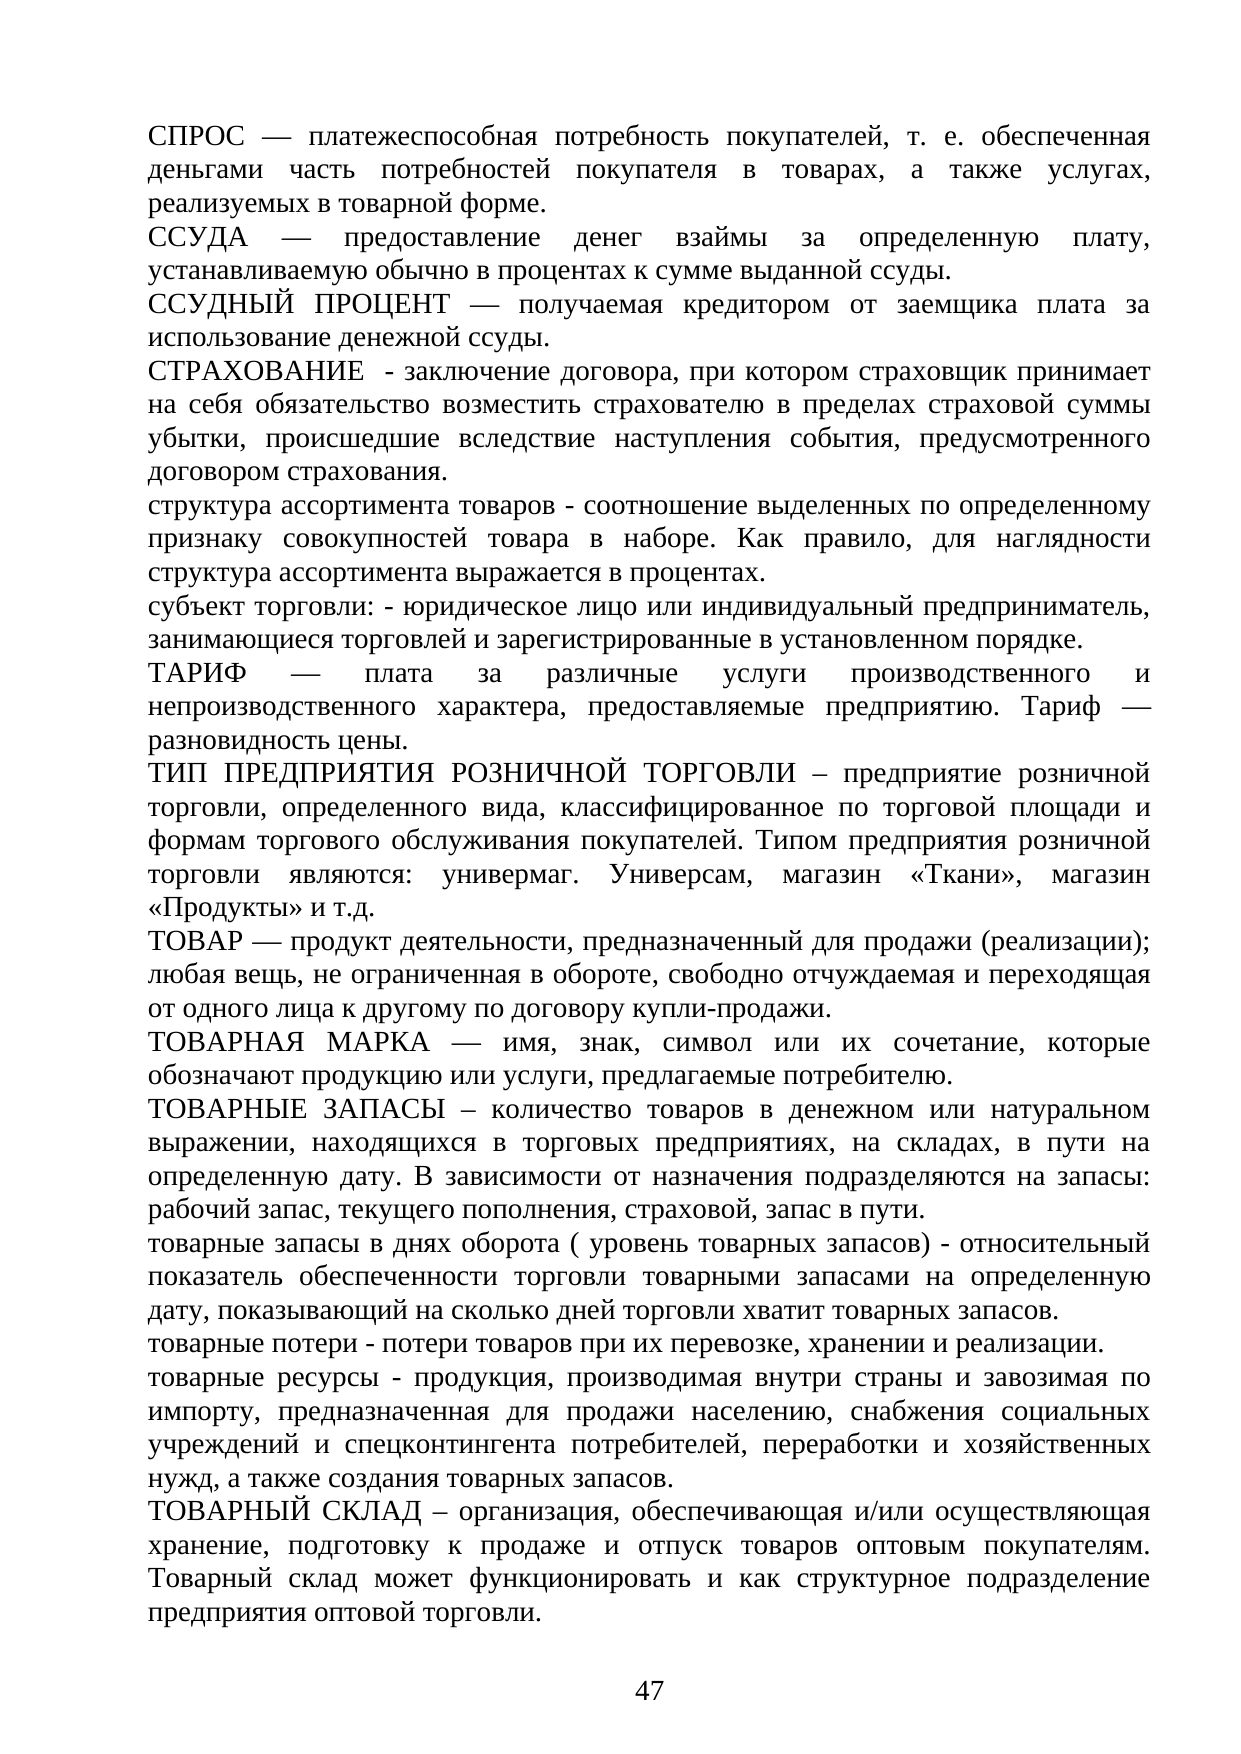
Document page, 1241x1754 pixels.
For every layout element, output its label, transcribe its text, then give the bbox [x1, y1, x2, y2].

text СПРОС — платежеспособная потребность покупателей, т. е. обеспеченная деньгами часть потребностей покупателя в товарах, а также услугах, реализуемых в товарной форме. [148, 118, 1152, 219]
text ТОВАР — продукт деятельности, предназначенный для продажи (реализации); любая вещь, не ограниченная в обороте, свободно отчуждаемая и переходящая от одного лица к другому по договору купли-продажи. [148, 923, 1152, 1024]
text товарные ресурсы - продукция, производимая внутри страны и завозимая по импорту, предназначенная для продажи населению, снабжения социальных учреждений и спецконтингента потребителей, переработки и хозяйственных нужд, а также создания товарных запасов. [148, 1359, 1152, 1493]
text ТОВАРНЫЙ СКЛАД – организация, обеспечивающая и/или осуществляющая хранение, подготовку к продаже и отпуск товаров оптовым покупателям. Товарный склад может функционировать и как структурное подразделение предприятия оптовой торговли. [148, 1493, 1152, 1627]
text структура ассортимента товаров - соотношение выделенных по определенному признаку совокупностей товара в наборе. Как правило, для наглядности структура ассортимента выражается в процентах. [148, 487, 1152, 588]
text ТИП ПРЕДПРИЯТИЯ РОЗНИЧНОЙ ТОРГОВЛИ – предприятие розничной торговли, определенного вида, классифицированное по торговой площади и формам торгового обслуживания покупателей. Типом предприятия розничной торговли являются: универмаг. Универсам, магазин «Ткани», магазин «Продукты» и т.д. [148, 755, 1152, 923]
text ТОВАРНЫЕ ЗАПАСЫ – количество товаров в денежном или натуральном выражении, находящихся в торговых предприятиях, на складах, в пути на определенную дату. В зависимости от назначения подразделяются на запасы: рабочий запас, текущего пополнения, страховой, запас в пути. [148, 1091, 1152, 1225]
text субъект торговли: - юридическое лицо или индивидуальный предприниматель, занимающиеся торговлей и зарегистрированные в установленном порядке. [148, 588, 1152, 655]
text товарные запасы в днях оборота ( уровень товарных запасов) - относительный показатель обеспеченности торговли товарными запасами на определенную дату, показывающий на сколько дней торговли хватит товарных запасов. [148, 1225, 1152, 1326]
text ССУДА — предоставление денег взаймы за определенную плату, устанавливаемую обычно в процентах к сумме выданной ссуды. [148, 219, 1152, 286]
text ТОВАРНАЯ МАРКА — имя, знак, символ или их сочетание, которые обозначают продукцию или услуги, предлагаемые потребителю. [148, 1024, 1152, 1091]
text товарные потери - потери товаров при их перевозке, хранении и реализации. [148, 1326, 1152, 1359]
text СТРАХОВАНИЕ - заключение договора, при котором страховщик принимает на себя обязательство возместить страхователю в пределах страховой суммы убытки, происшедшие вследствие наступления события, предусмотренного договором страхования. [148, 353, 1152, 487]
text ССУДНЫЙ ПРОЦЕНТ — получаемая кредитором от заемщика плата за использование денежной ссуды. [148, 286, 1152, 353]
text ТАРИФ — плата за различные услуги производственного и непроизводственного характера, предоставляемые предприятию. Тариф — разновидность цены. [148, 655, 1152, 755]
